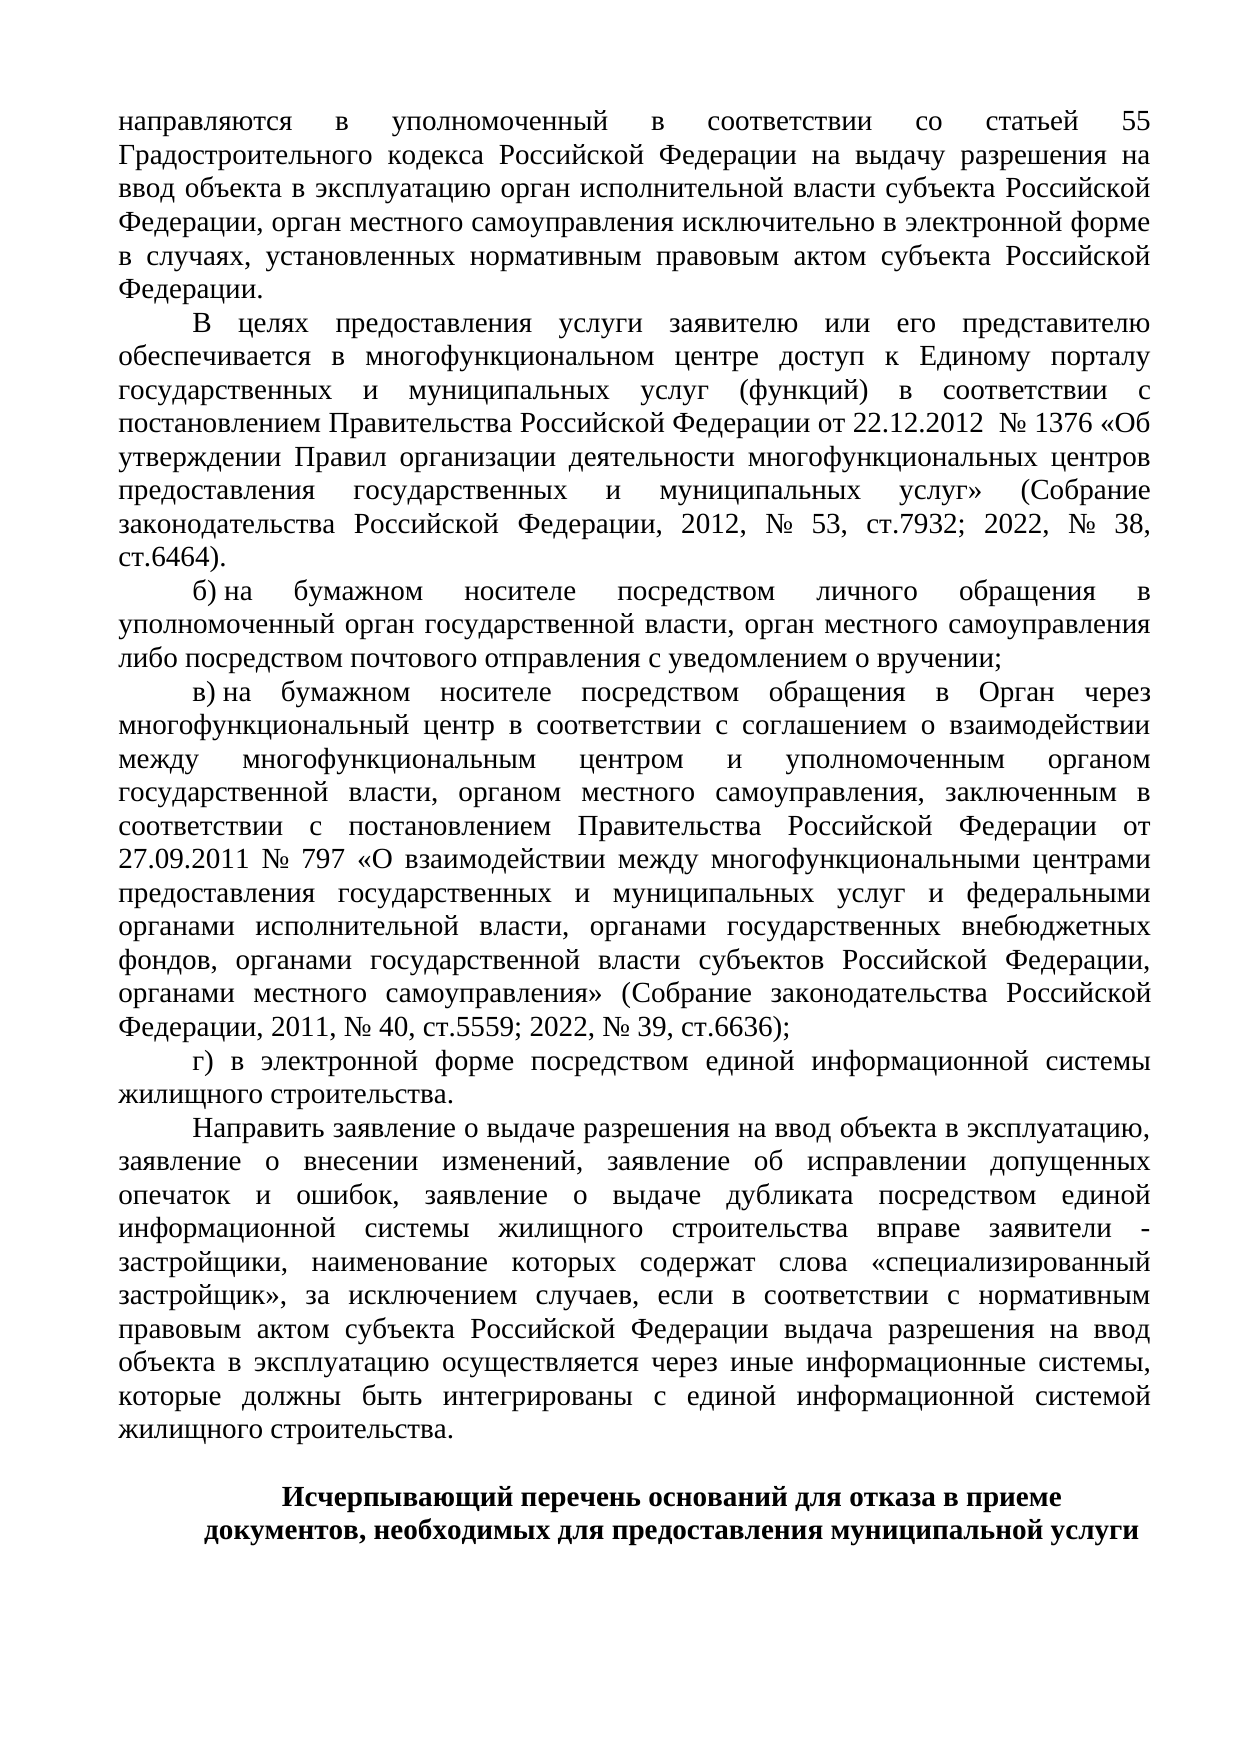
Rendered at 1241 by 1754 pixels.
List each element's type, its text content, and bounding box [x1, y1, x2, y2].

text документов, необходимых для предоставления муниципальной услуги [118, 1512, 1152, 1546]
text Направить заявление о выдаче разрешения на ввод объекта в эксплуатацию, заявление о внесении изменений, заявление об исправлении допущенных опечаток и ошибок, заявление о выдаче дубликата посредством единой информационной системы жилищного строительства вправе заявители - застройщики, наименование которых содержат слова «специализированный застройщик», за исключением случаев, если в соответствии с нормативным правовым актом субъекта Российской Федерации выдача разрешения на ввод объекта в эксплуатацию осуществляется через иные информационные системы, которые должны быть интегрированы с единой информационной системой жилищного строительства. [118, 1110, 1152, 1445]
text Исчерпывающий перечень оснований для отказа в приеме [118, 1479, 1152, 1512]
text в) на бумажном носителе посредством обращения в Орган через многофункциональный центр в соответствии с соглашением о взаимодействии между многофункциональным центром и уполномоченным органом государственной власти, органом местного самоуправления, заключенным в соответствии с постановлением Правительства Российской Федерации от 27.09.2011 № 797 «О взаимодействии между многофункциональными центрами предоставления государственных и муниципальных услуг и федеральными органами исполнительной власти, органами государственных внебюджетных фондов, органами государственной власти субъектов Российской Федерации, органами местного самоуправления» (Собрание законодательства Российской Федерации, 2011, № 40, ст.5559; 2022, № 39, ст.6636); [118, 674, 1152, 1043]
text г) в электронной форме посредством единой информационной системы жилищного строительства. [118, 1043, 1152, 1110]
text В целях предоставления услуги заявителю или его представителю обеспечивается в многофункциональном центре доступ к Единому порталу государственных и муниципальных услуг (функций) в соответствии с постановлением Правительства Российской Федерации от 22.12.2012 № 1376 «Об утверждении Правил организации деятельности многофункциональных центров предоставления государственных и муниципальных услуг» (Собрание законодательства Российской Федерации, 2012, № 53, ст.7932; 2022, № 38, ст.6464). [118, 305, 1152, 573]
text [118, 103, 1152, 305]
text б) на бумажном носителе посредством личного обращения в уполномоченный орган государственной власти, орган местного самоуправления либо посредством почтового отправления с уведомлением о вручении; [118, 573, 1152, 674]
